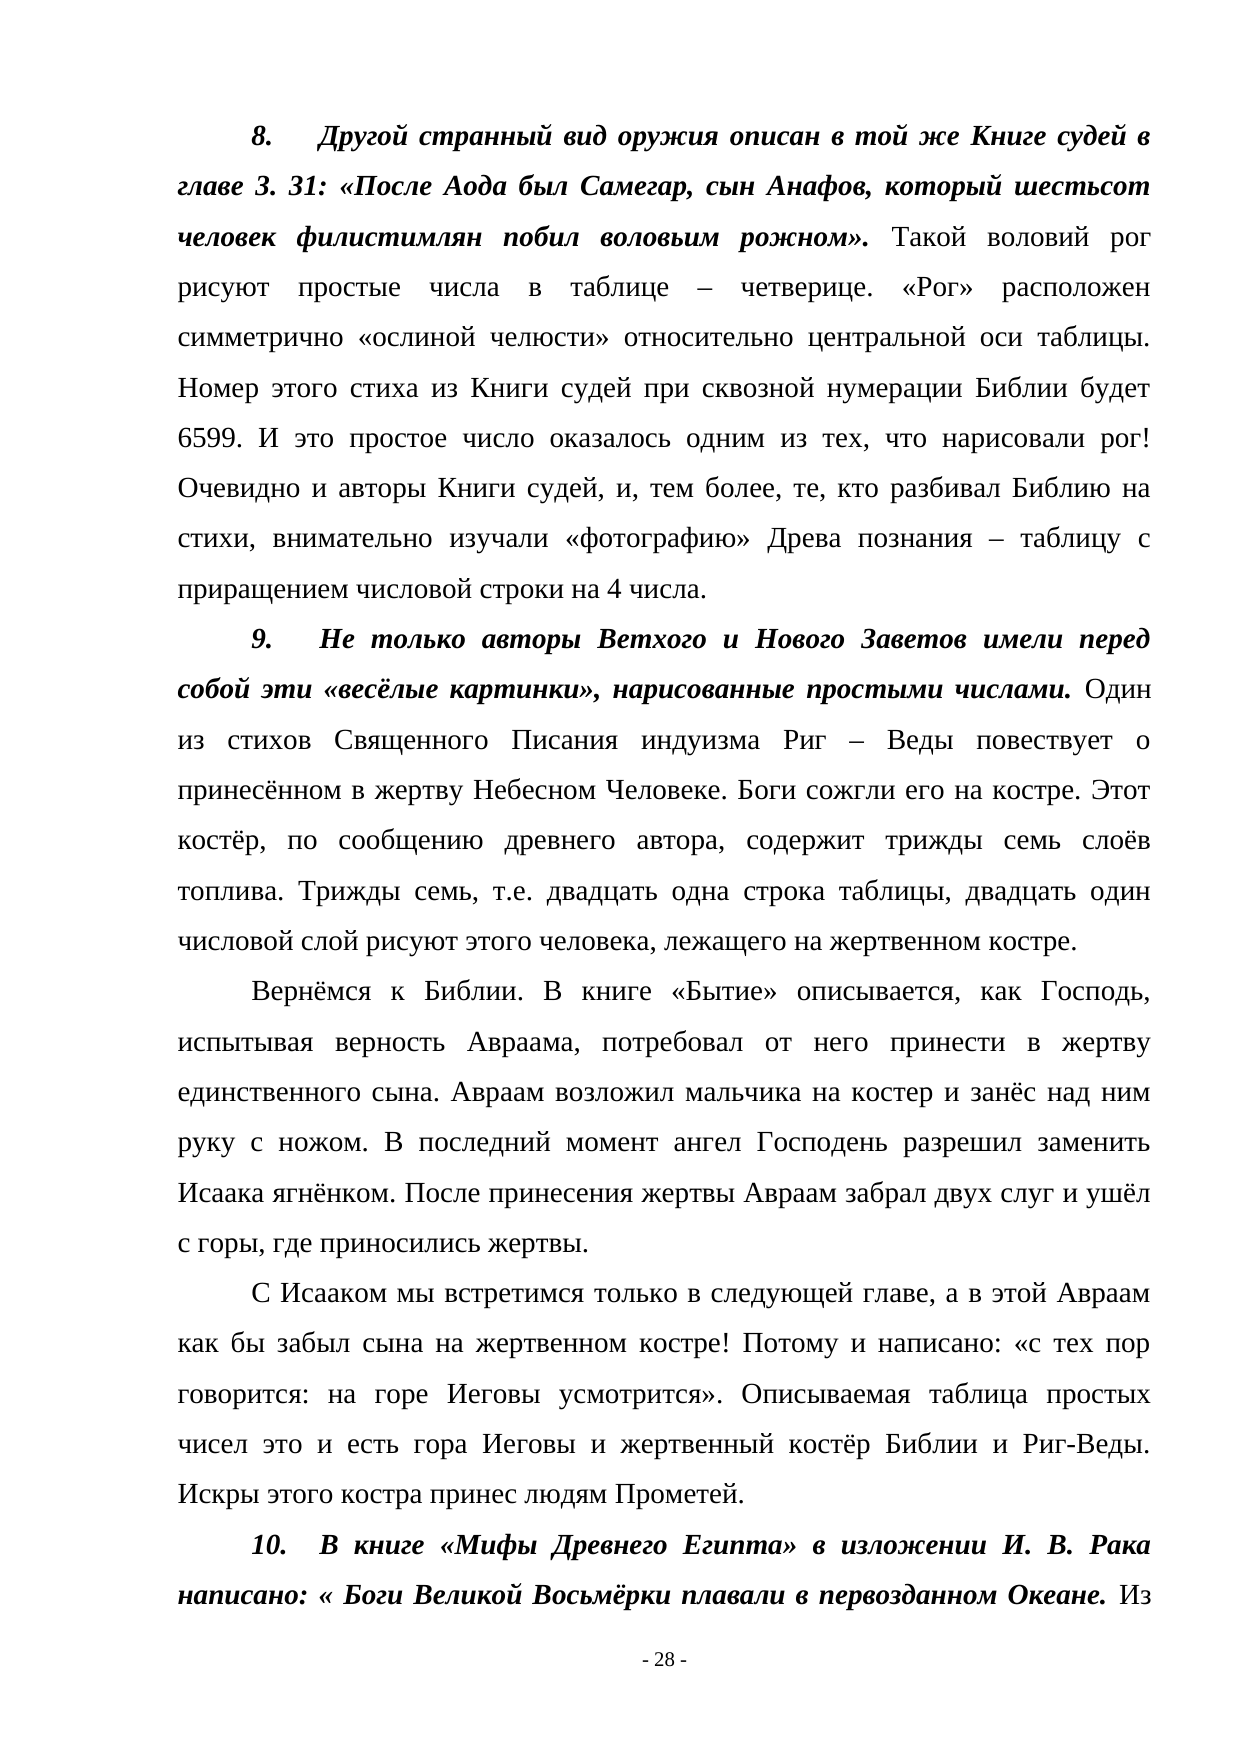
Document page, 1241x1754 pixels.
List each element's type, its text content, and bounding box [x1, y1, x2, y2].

list Другой странный вид оружия описан в той же Книге судей в главе 3. 31: «После Аода был Самегар, сын Анафов, который шестьсот человек филистимлян побил воловьим рожном». Такой воловий рог рисуют простые числа в таблице – четверице. «Рог» расположен симметрично «ослиной челюсти» относительно центральной оси таблицы. Номер этого стиха из Книги судей при сквозной нумерации Библии будет 6599. И это простое число оказалось одним из тех, что нарисовали рог! Очевидно и авторы Книги судей, и, тем более, те, кто разбивал Библию на стихи, внимательно изучали «фотографию» Древа познания – таблицу с приращением числовой строки на 4 числа. [177, 118, 1152, 604]
list Не только авторы Ветхого и Нового Заветов имели перед собой эти «весёлые картинки», нарисованные простыми числами. Один из стихов Священного Писания индуизма Риг – Веды повествует о принесённом в жертву Небесном Человеке. Боги сожгли его на костре. Этот костёр, по сообщению древнего автора, содержит трижды семь слоёв топлива. Трижды семь, т.е. двадцать одна строка таблицы, двадцать один числовой слой рисуют этого человека, лежащего на жертвенном костре. [177, 621, 1152, 957]
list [177, 1527, 1152, 1611]
text Вернёмся к Библии. В книге «Бытие» описывается, как Господь, испытывая верность Авраама, потребовал от него принести в жертву единственного сына. Авраам возложил мальчика на костер и занёс над ним руку с ножом. В последний момент ангел Господень разрешил заменить Исаака ягнёнком. После принесения жертвы Авраам забрал двух слуг и ушёл с горы, где приносились жертвы. [177, 973, 1152, 1258]
text С Исааком мы встретимся только в следующей главе, а в этой Авраам как бы забыл сына на жертвенном костре! Потому и написано: «с тех пор говорится: на горе Иеговы усмотрится». Описываемая таблица простых чисел это и есть гора Иеговы и жертвенный костёр Библии и Риг-Веды. Искры этого костра принес людям Прометей. [177, 1275, 1152, 1510]
